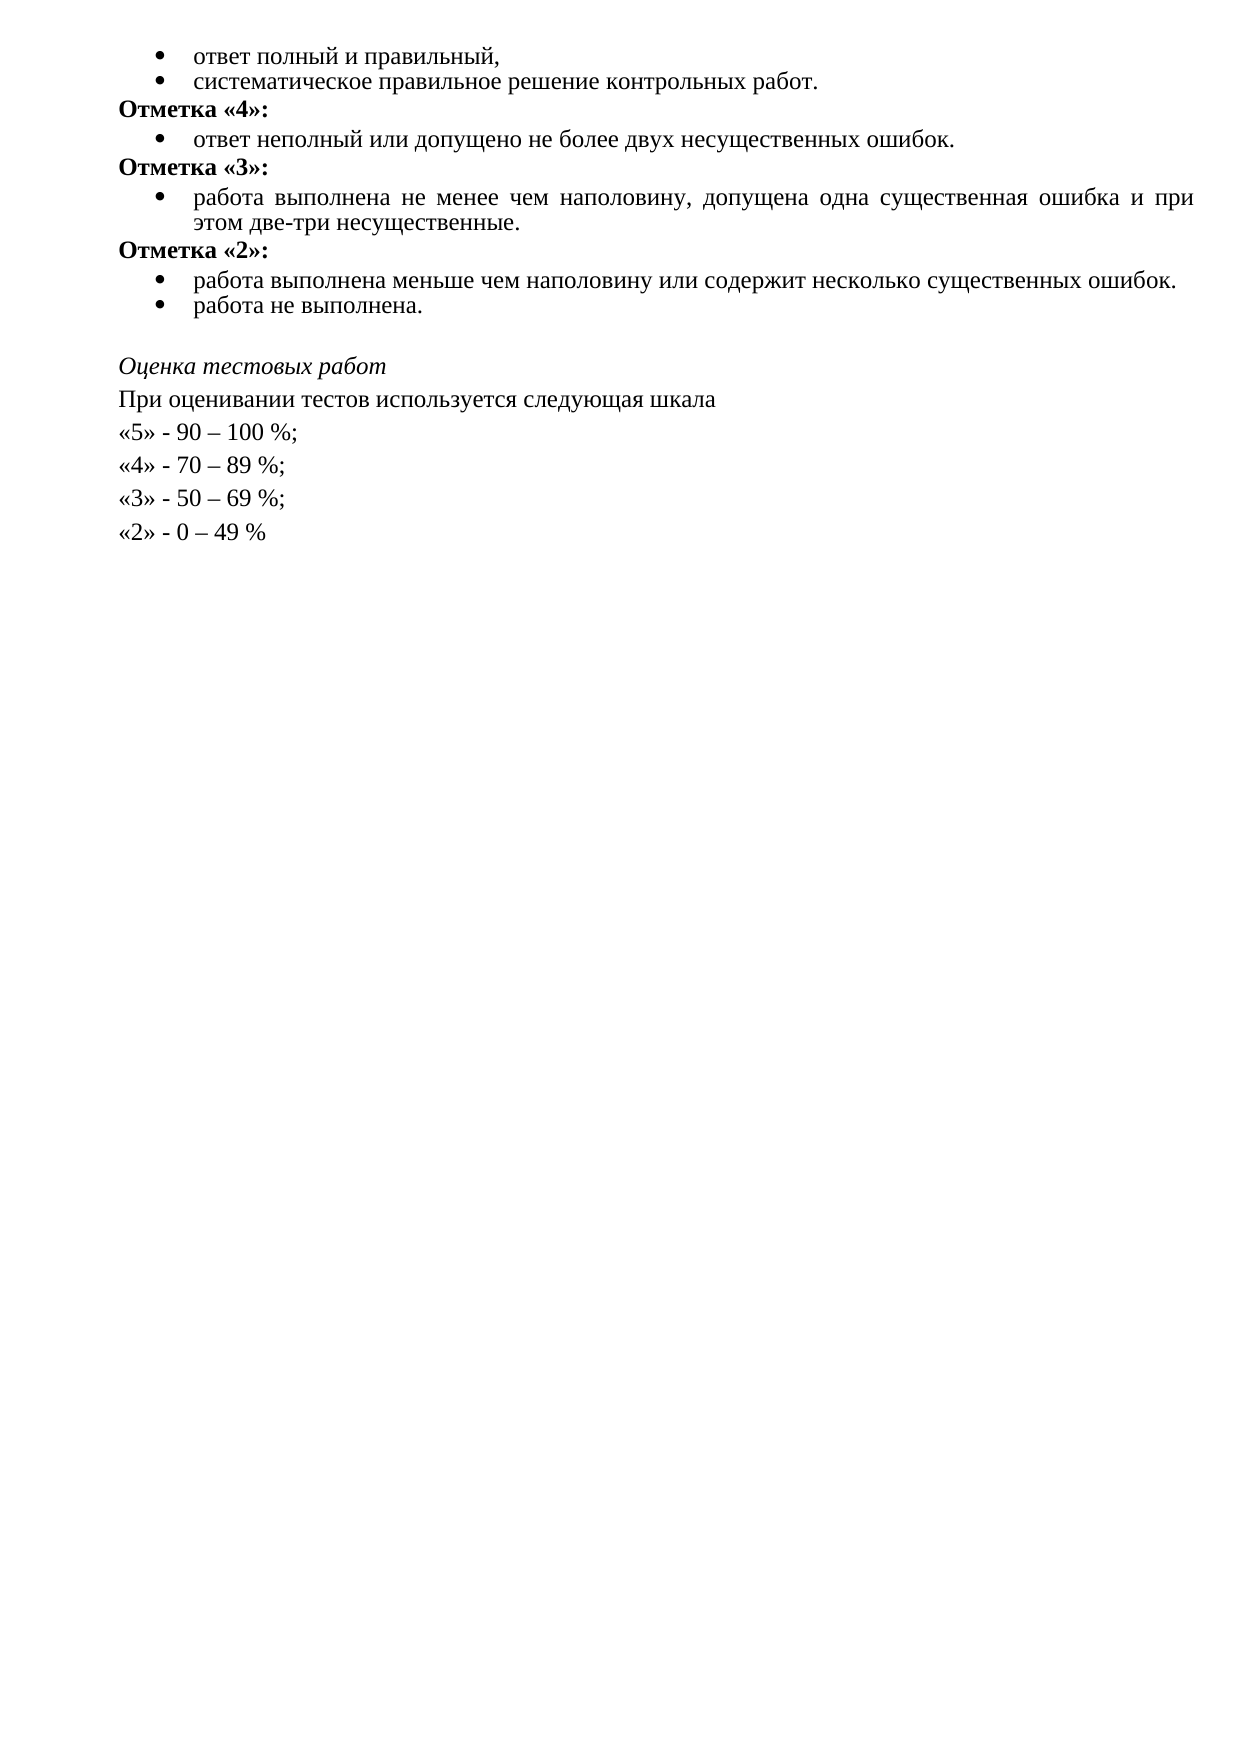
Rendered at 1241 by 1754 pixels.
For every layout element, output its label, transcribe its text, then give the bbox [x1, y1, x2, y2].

text Отметка «4»: [59, 94, 1196, 123]
text «3» - 50 – 69 %; [59, 483, 1196, 512]
text «2» - 0 – 49 % [59, 517, 1196, 545]
list работа выполнена меньше чем наполовину или содержит несколько существенных ошибок. [156, 268, 1196, 293]
text «5» - 90 – 100 %; [59, 417, 1196, 446]
text «4» - 70 – 89 %; [59, 451, 1196, 479]
text Оценка тестовых работ [59, 351, 1196, 380]
list систематическое правильное решение контрольных работ. [156, 69, 1196, 94]
text При оценивании тестов используется следующая шкала [59, 384, 1196, 413]
list ответ неполный или допущено не более двух несущественных ошибок. [156, 127, 1196, 152]
list ответ полный и правильный, [156, 44, 1196, 69]
text Отметка «2»: [59, 235, 1196, 264]
text Отметка «3»: [59, 152, 1196, 181]
list работа выполнена не менее чем наполовину, допущена одна существенная ошибка и при этом две-три несущественные. [156, 185, 1196, 235]
list работа не выполнена. [156, 293, 1196, 318]
